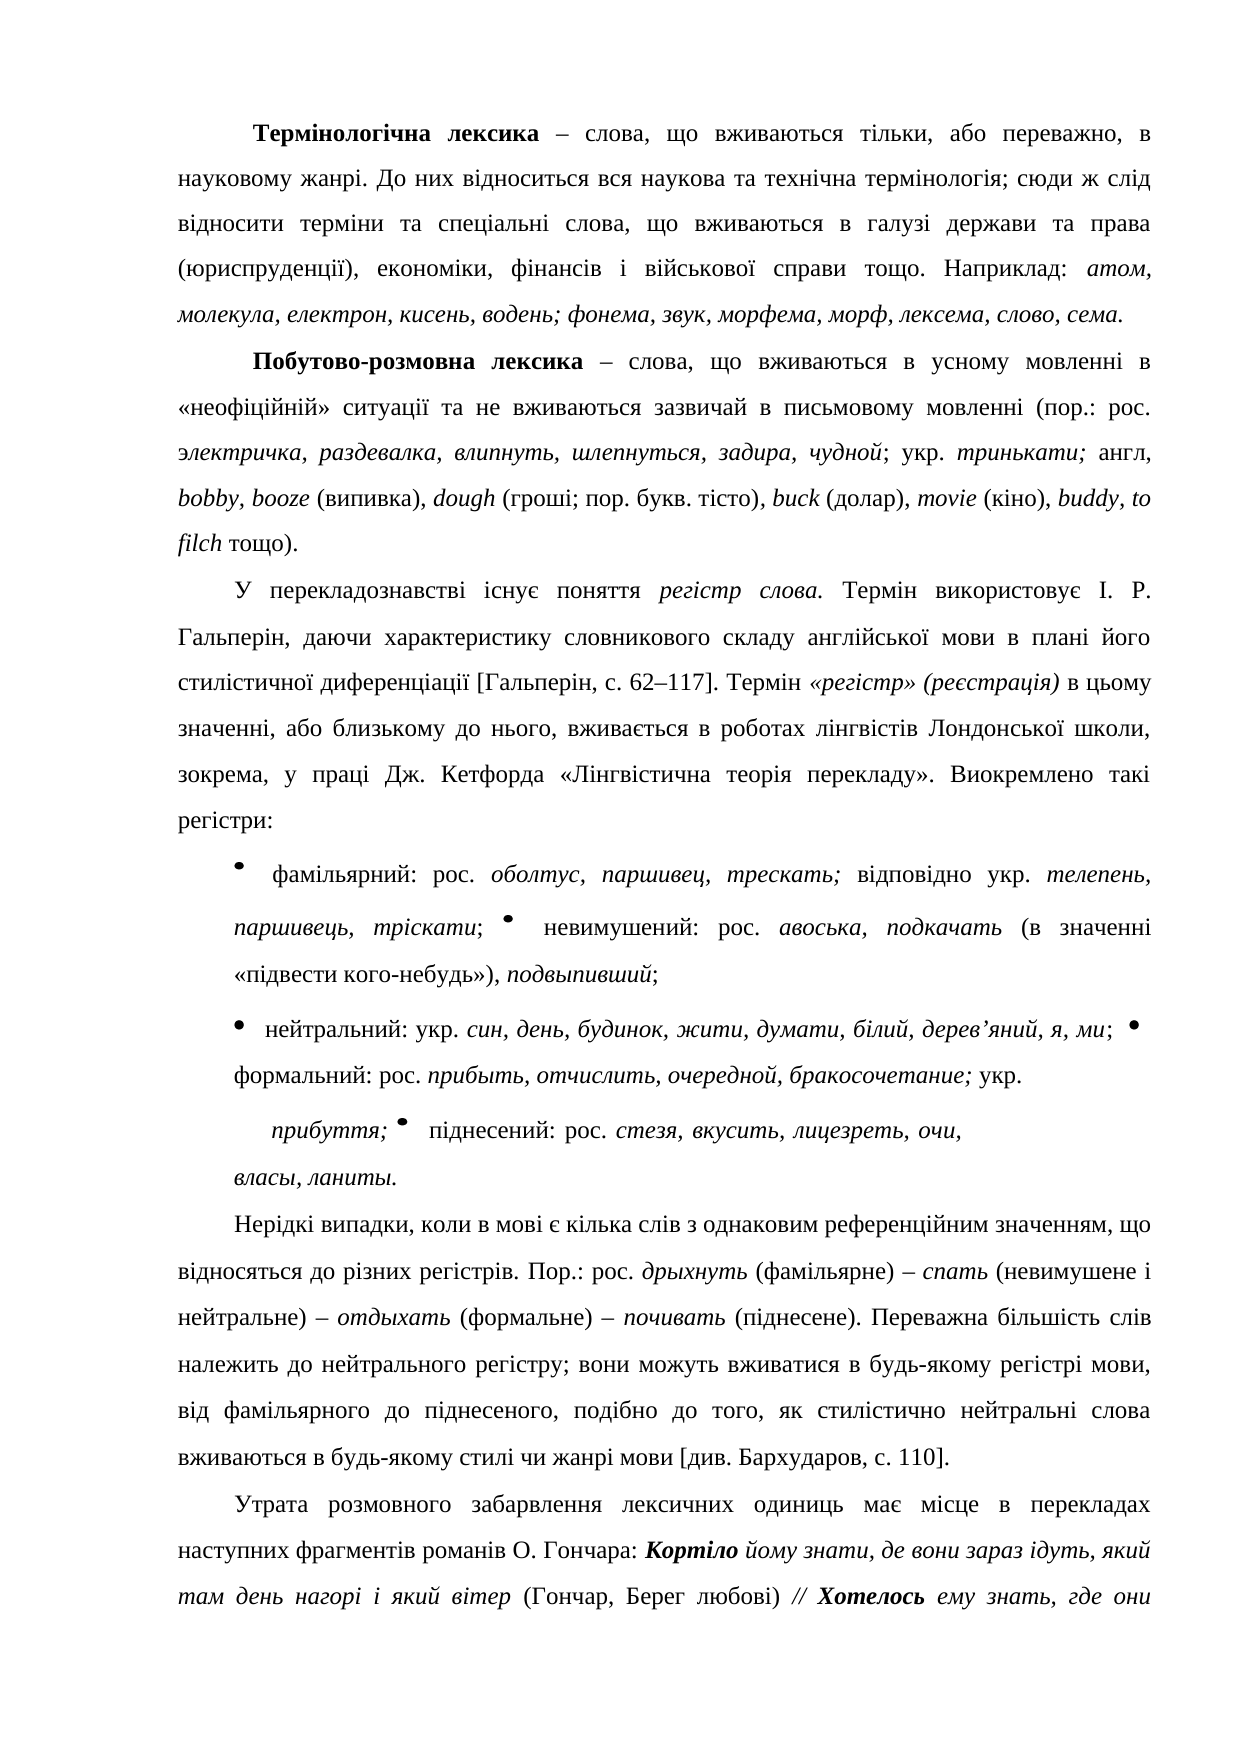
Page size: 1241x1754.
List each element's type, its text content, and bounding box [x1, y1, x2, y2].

text нейтральний: укр. син, день, будинок, жити, думати, білий, дерев’яний, я, ми; формальний: рос. прибыть, отчислить, очередной, бракосочетание; укр. [233, 1006, 1151, 1089]
text Побутово-розмовна лексика – слова, що вживаються в усному мовленні в «неофіційній» ситуації та не вживаються зазвичай в письмовому мовленні (пор.: рос. электричка, раздевалка, влипнуть, шлепнуться, задира, чудной; укр. тринькати; англ, bobby, booze (випивка), dough (гроші; пор. букв. тісто), buck (долар), movie (кіно), buddy, to filch тощо). [178, 346, 1152, 557]
picture [502, 904, 526, 929]
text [178, 1489, 1151, 1610]
picture [1128, 1006, 1152, 1038]
text прибуття; піднесений: рос. стезя, вкусить, лицезреть, очи, власы, ланиты. [233, 1108, 962, 1190]
text У перекладознавстві існує поняття регістр слова. Термін використовує І. Р. Гальперін, даючи характеристику словникового складу англійської мови в плані його стилістичної диференціації [Гальперін, с. 62–117]. Термін «регістр» (реєстрація) в цьому значенні, або близькому до нього, вживається в роботах лінгвістів Лондонської школи, зокрема, у праці Дж. Кетфорда «Лінгвістична теорія перекладу». Виокремлено такі регістри: [178, 576, 1152, 834]
text фамільярний: рос. оболтус, паршивец, трескать; відповідно укр. телепень, паршивець, тріскати; невимушений: рос. авоська, подкачать (в значенні «підвести кого-небудь»), подвыпивший; [233, 851, 1151, 987]
picture [233, 1006, 257, 1038]
text Термінологічна лексика – слова, що вживаються тільки, або переважно, в науковому жанрі. До них відноситься вся наукова та технічна термінологія; сюди ж слід відносити терміни та спеціальні слова, що вживаються в галузі держави та права (юриспруденції), економіки, фінансів і військової справи тощо. Наприклад: атом, молекула, електрон, кисень, водень; фонема, звук, морфема, морф, лексема, слово, сема. [178, 118, 1152, 327]
text Нерідкі випадки, коли в мові є кілька слів з однаковим референційним значенням, що відносяться до різних регістрів. Пор.: рос. дрыхнуть (фамільярне) – спать (невимушене і нейтральне) – отдыхать (формальне) – почивать (піднесене). Переважна більшість слів належить до нейтрального регістру; вони можуть вживатися в будь-якому регістрі мови, від фамільярного до піднесеного, подібно до того, як стилістично нейтральні слова вживаються в будь-якому стилі чи жанрі мови [див. Бархударов, с. 110]. [178, 1209, 1152, 1471]
picture [396, 1107, 421, 1132]
picture [233, 851, 257, 876]
